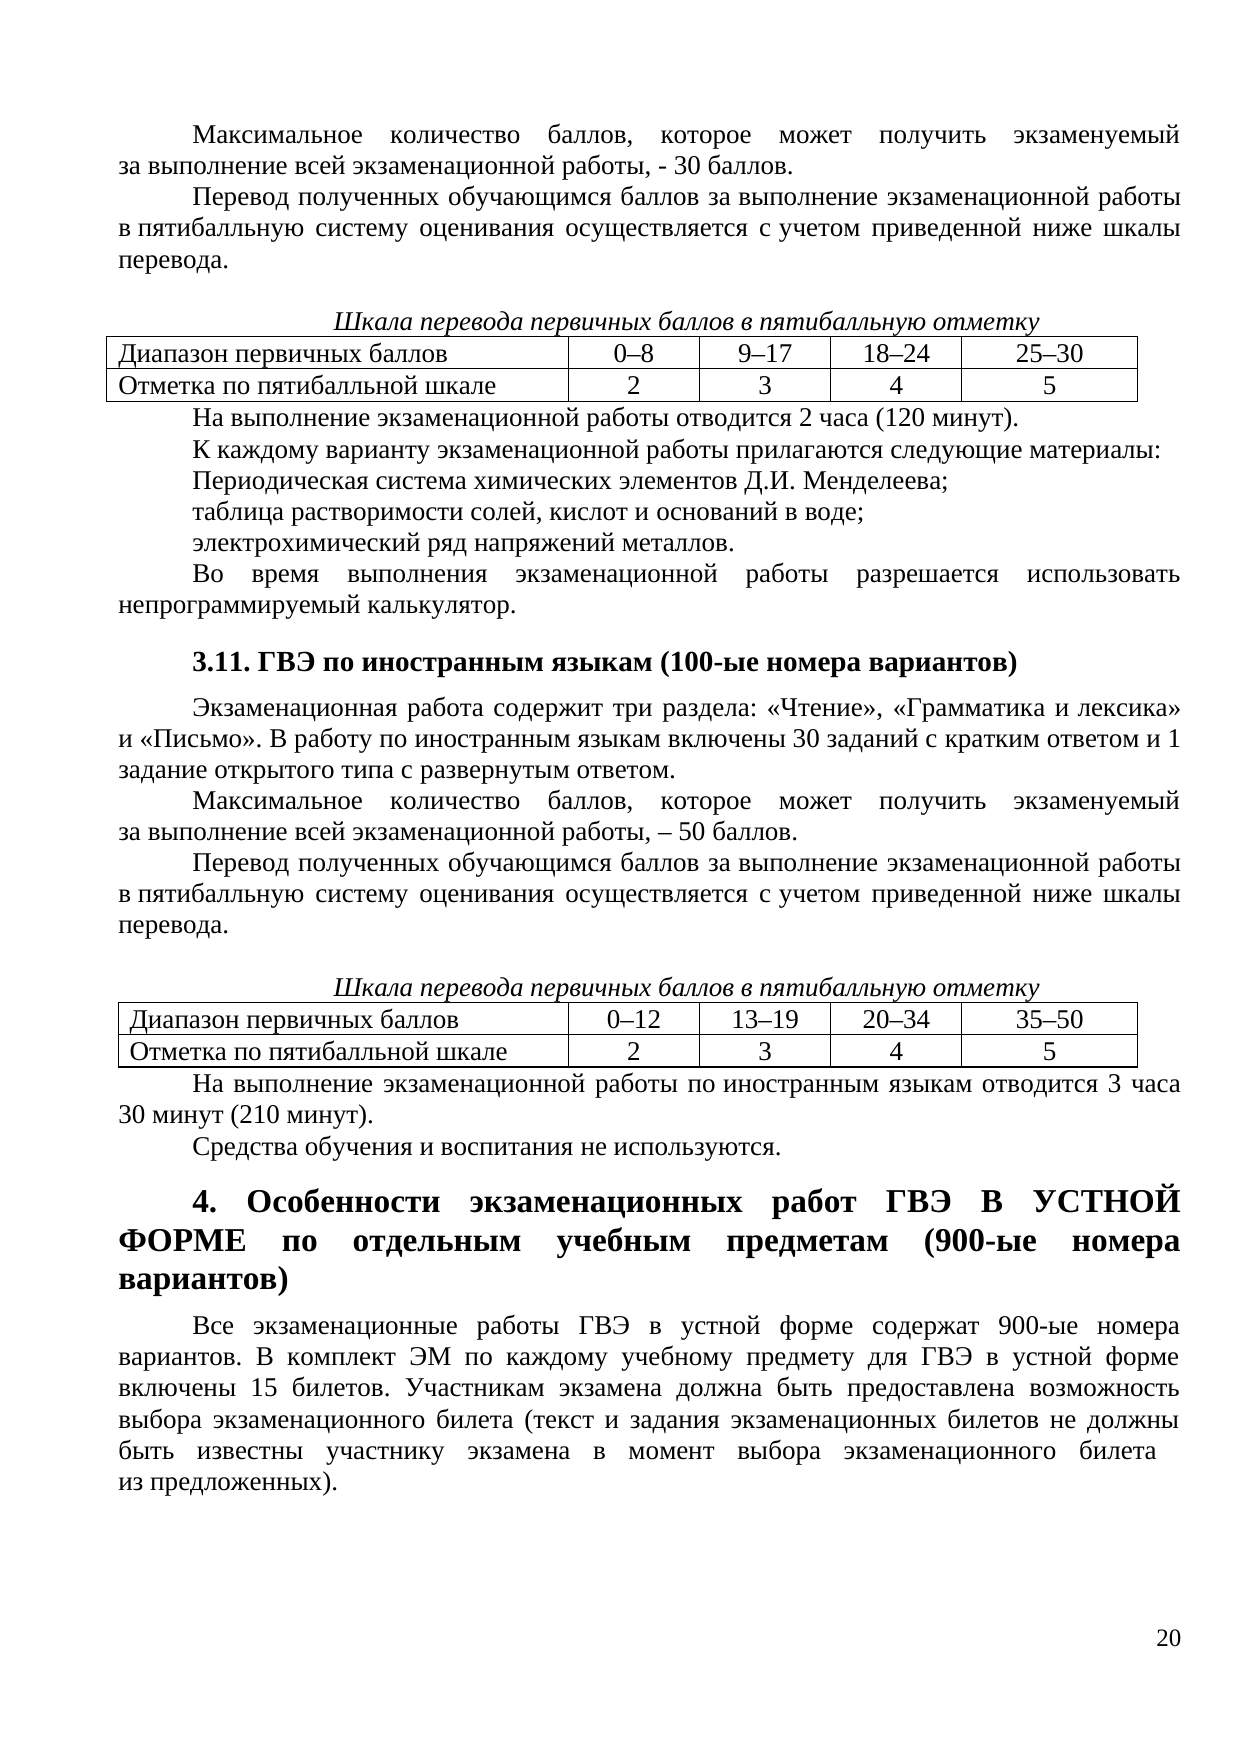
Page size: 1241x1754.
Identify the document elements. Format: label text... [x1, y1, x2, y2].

text Шкала перевода первичных баллов в пятибалльную отметку [118, 971, 1181, 1002]
table_cell 4 [831, 369, 961, 401]
table_header 20–34 [831, 1003, 961, 1034]
table_header 18–24 [831, 337, 961, 368]
text Экзаменационная работа содержит три раздела: «Чтение», «Грамматика и лексика» и «Письмо». В работу по иностранным языкам включены 30 заданий с кратким ответом и 1 задание открытого типа с развернутым ответом. [118, 691, 1181, 784]
table_cell 5 [962, 369, 1137, 401]
text Средства обучения и воспитания не используются. [118, 1130, 1181, 1161]
table_cell 2 [569, 1035, 699, 1066]
subtitle 3.11. ГВЭ по иностранным языкам (100-ые номера вариантов) [118, 644, 1181, 678]
text Максимальное количество баллов, которое может получить экзаменуемый за выполнение всей экзаменационной работы, - 30 баллов. [118, 118, 1181, 180]
table_cell 3 [700, 369, 830, 401]
text Шкала перевода первичных баллов в пятибалльную отметку [118, 305, 1181, 336]
table_header 25–30 [962, 337, 1137, 368]
table_header 13–19 [700, 1003, 830, 1034]
text таблица растворимости солей, кислот и оснований в воде; [118, 495, 1181, 526]
table_cell 4 [831, 1035, 961, 1066]
table_header 9–17 [700, 337, 830, 368]
text электрохимический ряд напряжений металлов. [118, 526, 1181, 557]
table_header Диапазон первичных баллов [119, 1003, 568, 1034]
text К каждому варианту экзаменационной работы прилагаются следующие материалы: [118, 433, 1181, 464]
table_cell 2 [569, 369, 699, 401]
table_header 0–8 [569, 337, 699, 368]
text Во время выполнения экзаменационной работы разрешается использовать непрограммируемый калькулятор. [118, 557, 1181, 619]
table_cell 3 [700, 1035, 830, 1066]
table_cell Отметка по пятибалльной шкале [119, 1035, 568, 1066]
text Периодическая система химических элементов Д.И. Менделеева; [118, 464, 1181, 495]
subtitle 4. Особенности экзаменационных работ ГВЭ В УСТНОЙ ФОРМЕ по отдельным учебным предметам (900-ые номера вариантов) [118, 1182, 1181, 1297]
text На выполнение экзаменационной работы отводится 2 часа (120 минут). [118, 402, 1181, 433]
text Все экзаменационные работы ГВЭ в устной форме содержат 900-ые номера вариантов. В комплект ЭМ по каждому учебному предмету для ГВЭ в устной форме включены 15 билетов. Участникам экзамена должна быть предоставлена возможность выбора экзаменационного билета (текст и задания экзаменационных билетов не должны быть известны участнику экзамена в момент выбора экзаменационного билета из предложенных). [118, 1309, 1181, 1496]
table_cell 5 [962, 1035, 1137, 1066]
text На выполнение экзаменационной работы по иностранным языкам отводится 3 часа 30 минут (210 минут). [118, 1067, 1181, 1130]
table_header 35–50 [962, 1003, 1137, 1034]
text Максимальное количество баллов, которое может получить экзаменуемый за выполнение всей экзаменационной работы, – 50 баллов. [118, 784, 1181, 846]
table_header 0–12 [569, 1003, 699, 1034]
table_header Диапазон первичных баллов [107, 337, 568, 368]
table_cell Отметка по пятибалльной шкале [107, 369, 568, 401]
